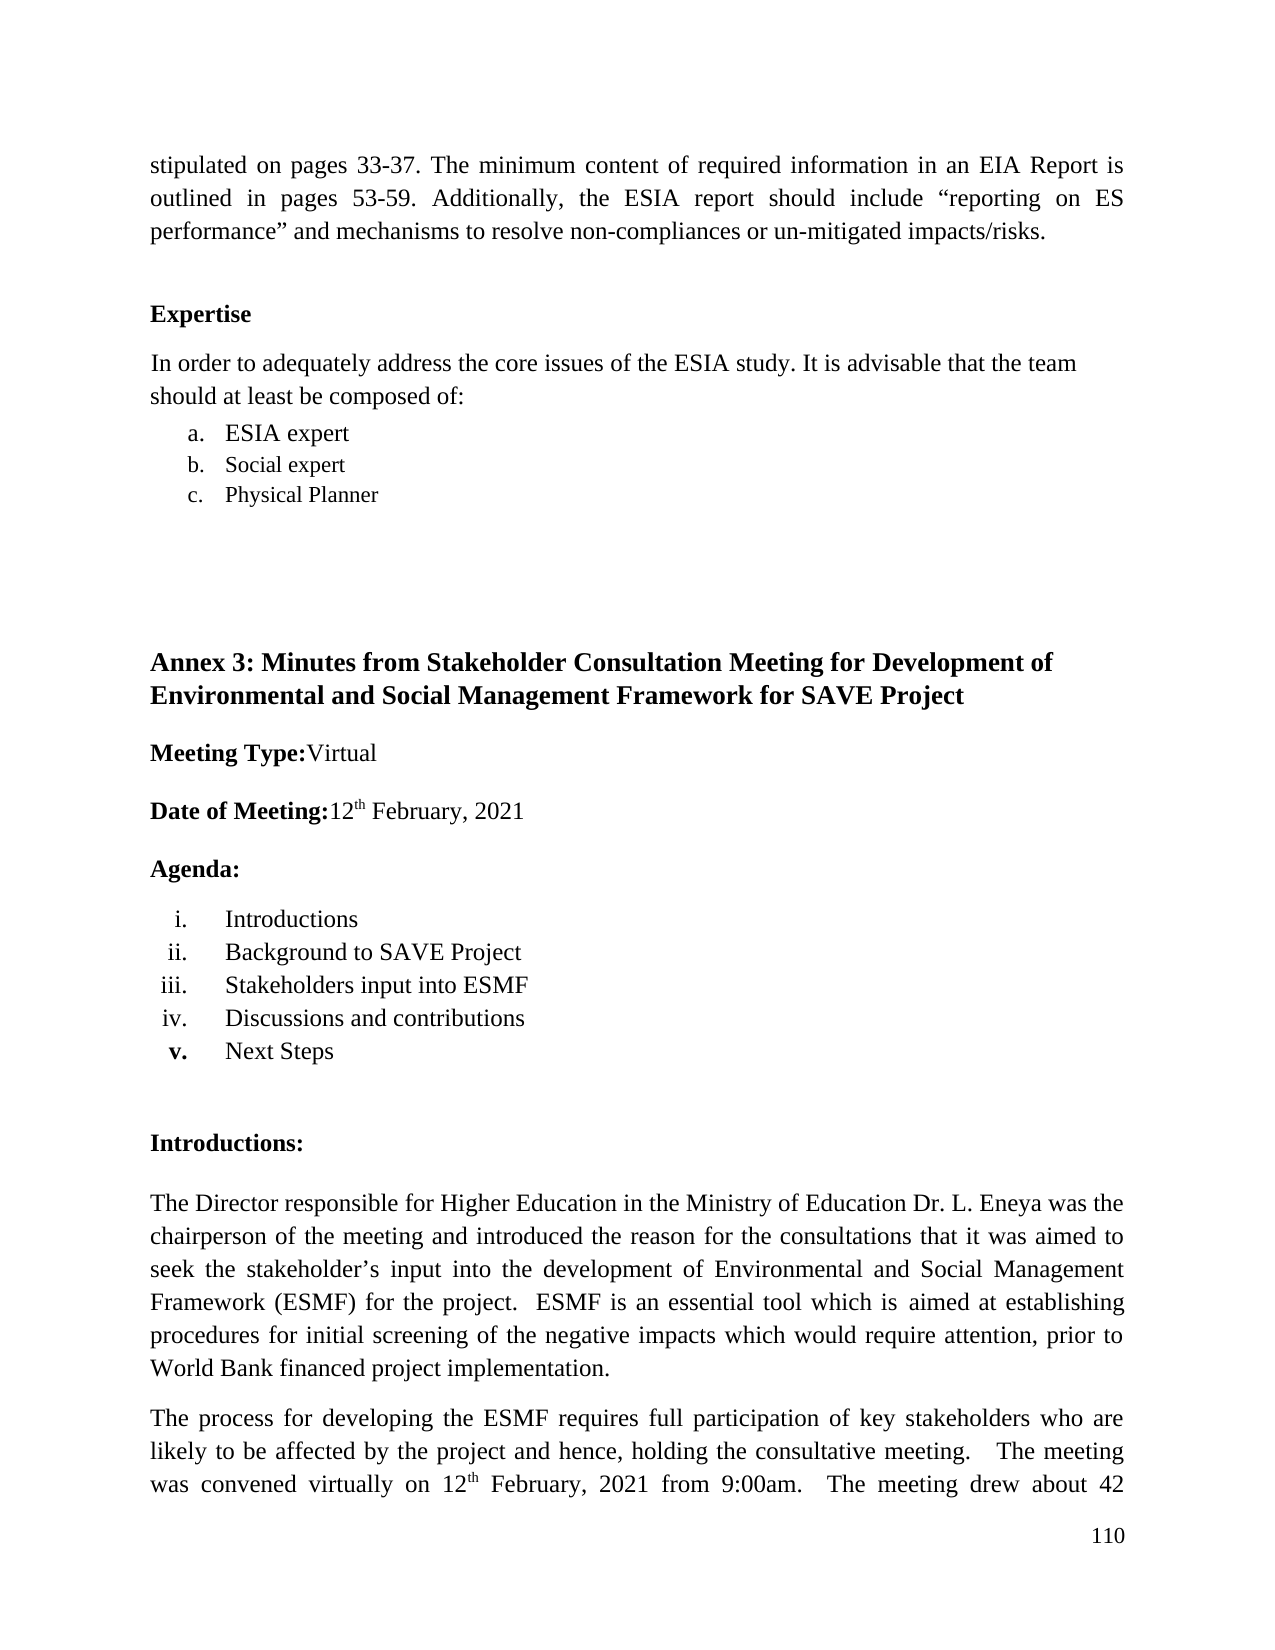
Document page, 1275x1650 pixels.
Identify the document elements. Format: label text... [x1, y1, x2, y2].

list Physical Planner [187, 481, 1123, 507]
subtitle Annex 3: Minutes from Stakeholder Consultation Meeting for Development of Environmental and Social Management Framework for SAVE Project [150, 646, 1125, 711]
text Introductions: [150, 1128, 1125, 1157]
text The Director responsible for Higher Education in the Ministry of Education Dr. L. Eneya was the chairperson of the meeting and introduced the reason for the consultations that it was aimed to seek the stakeholder’s input into the development of Environmental and Social Management Framework (ESMF) for the project. ESMF is an essential tool which is aimed at establishing procedures for initial screening of the negative impacts which would require attention, prior to World Bank financed project implementation. [150, 1188, 1125, 1382]
list ESIA expert [187, 418, 1123, 447]
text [150, 150, 1125, 245]
text Expertise [150, 299, 1123, 327]
text Agenda: [150, 854, 1125, 883]
list Social expert [187, 451, 1123, 478]
list Stakeholders input into ESMF [187, 970, 1125, 998]
list Next Steps [187, 1036, 1125, 1064]
text In order to adequately address the core issues of the ESIA study. It is advisable that the team should at least be composed of: [150, 348, 1123, 410]
list Discussions and contributions [187, 1003, 1125, 1031]
list Background to SAVE Project [187, 937, 1125, 965]
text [150, 1403, 1125, 1498]
text Meeting Type:Virtual [150, 738, 1125, 767]
list Introductions [187, 904, 1125, 932]
text Date of Meeting:12th February, 2021 [150, 796, 1125, 825]
